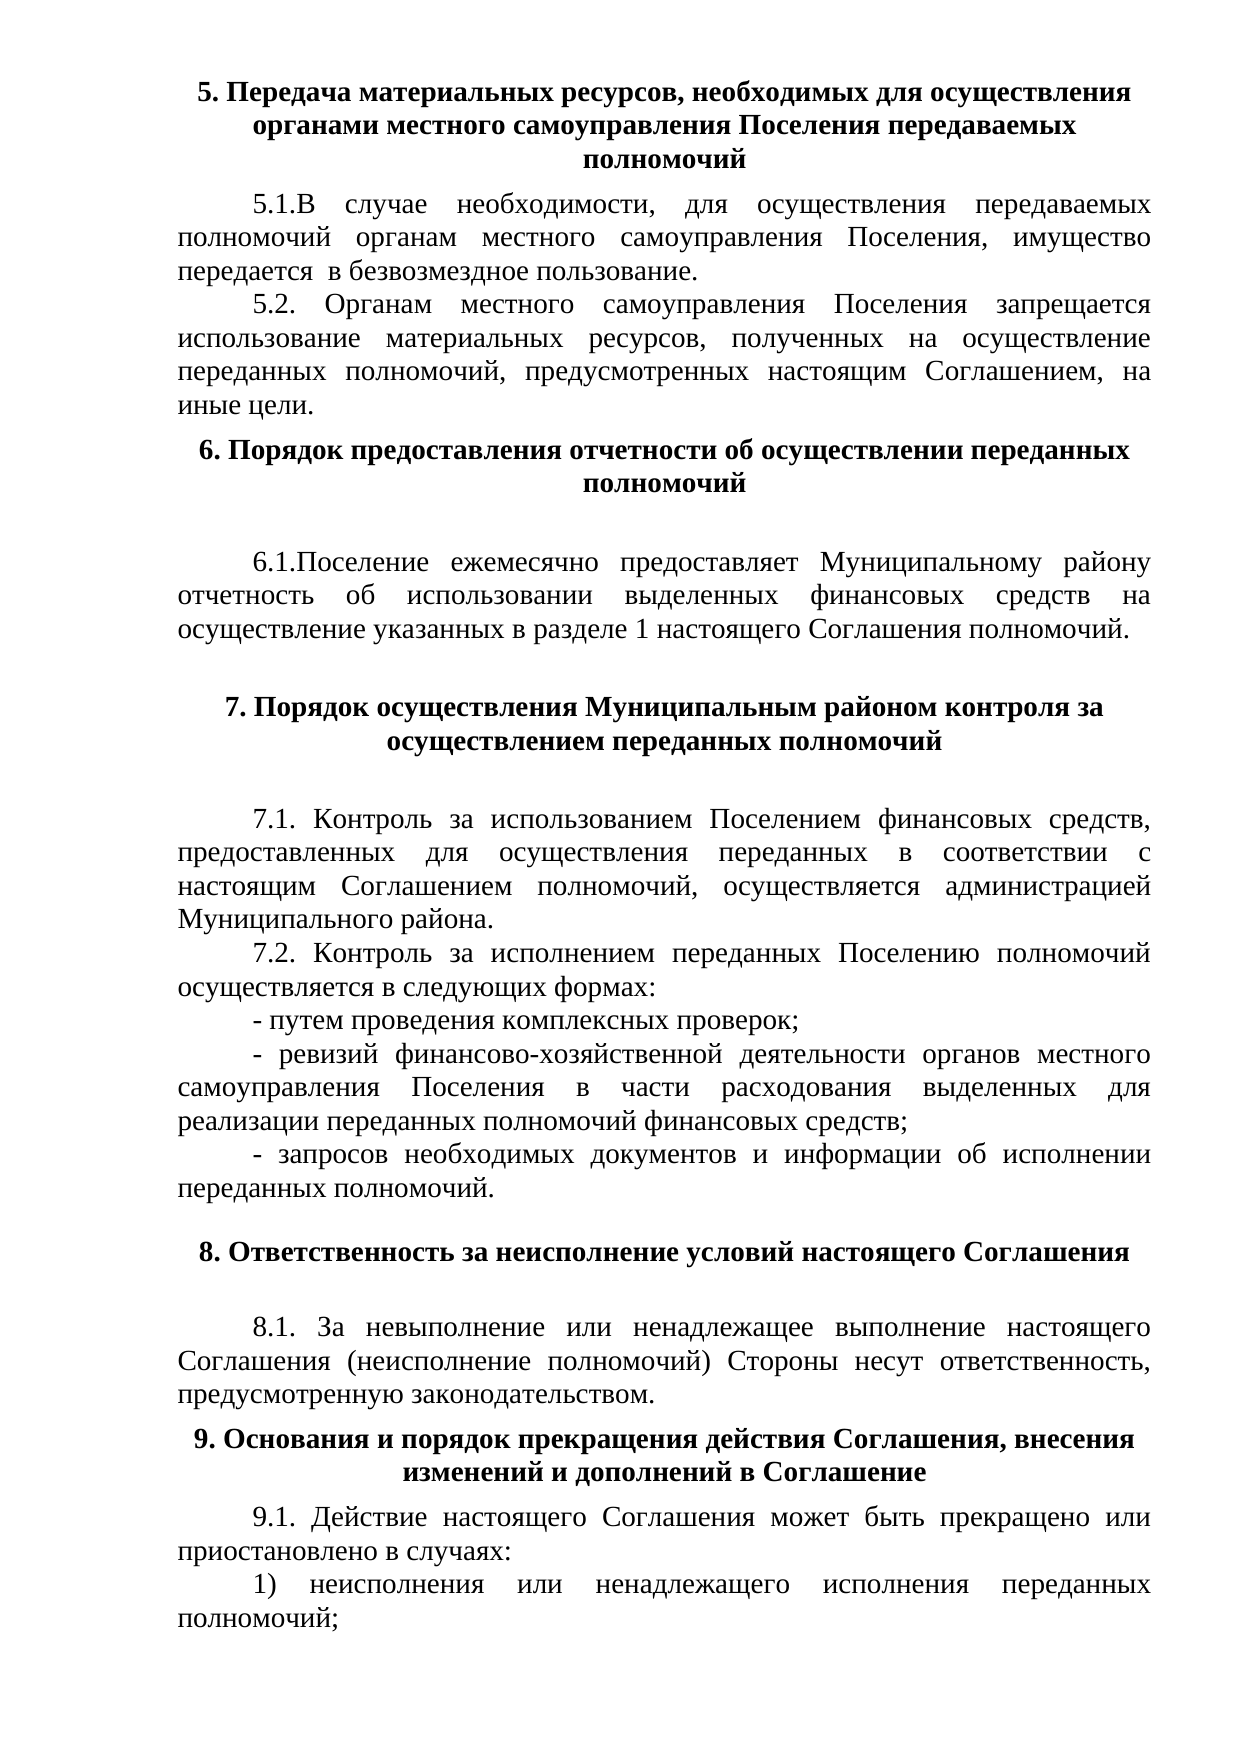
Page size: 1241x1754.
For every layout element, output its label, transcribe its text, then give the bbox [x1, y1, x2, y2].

text 7. Порядок осуществления Муниципальным районом контроля за осуществлением переданных полномочий [177, 689, 1152, 756]
text 1) неисполнения или ненадлежащего исполнения переданных полномочий; [177, 1566, 1152, 1633]
text 9. Основания и порядок прекращения действия Соглашения, внесения изменений и дополнений в Соглашение [177, 1421, 1152, 1488]
text 7.2. Контроль за исполнением переданных Поселению полномочий осуществляется в следующих формах: [177, 935, 1152, 1002]
text - путем проведения комплексных проверок; [177, 1002, 1152, 1036]
text 5.1.В случае необходимости, для осуществления передаваемых полномочий органам местного самоуправления Поселения, имущество передается в безвозмездное пользование. [177, 186, 1152, 286]
text 8. Ответственность за неисполнение условий настоящего Соглашения [177, 1234, 1152, 1267]
text - ревизий финансово-хозяйственной деятельности органов местного самоуправления Поселения в части расходования выделенных для реализации переданных полномочий финансовых средств; [177, 1036, 1152, 1136]
text 9.1. Действие настоящего Соглашения может быть прекращено или приостановлено в случаях: [177, 1499, 1152, 1566]
text 8.1. За невыполнение или ненадлежащее выполнение настоящего Соглашения (неисполнение полномочий) Стороны несут ответственность, предусмотренную законодательством. [177, 1309, 1152, 1410]
text 5.2. Органам местного самоуправления Поселения запрещается использование материальных ресурсов, полученных на осуществление переданных полномочий, предусмотренных настоящим Соглашением, на иные цели. [177, 286, 1152, 421]
text - запросов необходимых документов и информации об исполнении переданных полномочий. [177, 1136, 1152, 1203]
text 6. Порядок предоставления отчетности об осуществлении переданных полномочий [177, 432, 1152, 499]
text 6.1.Поселение ежемесячно предоставляет Муниципальному району отчетность об использовании выделенных финансовых средств на осуществление указанных в разделе 1 настоящего Соглашения полномочий. [177, 544, 1152, 644]
text 5. Передача материальных ресурсов, необходимых для осуществления органами местного самоуправления Поселения передаваемых полномочий [177, 74, 1152, 174]
text 7.1. Контроль за использованием Поселением финансовых средств, предоставленных для осуществления переданных в соответствии с настоящим Соглашением полномочий, осуществляется администрацией Муниципального района. [177, 801, 1152, 935]
